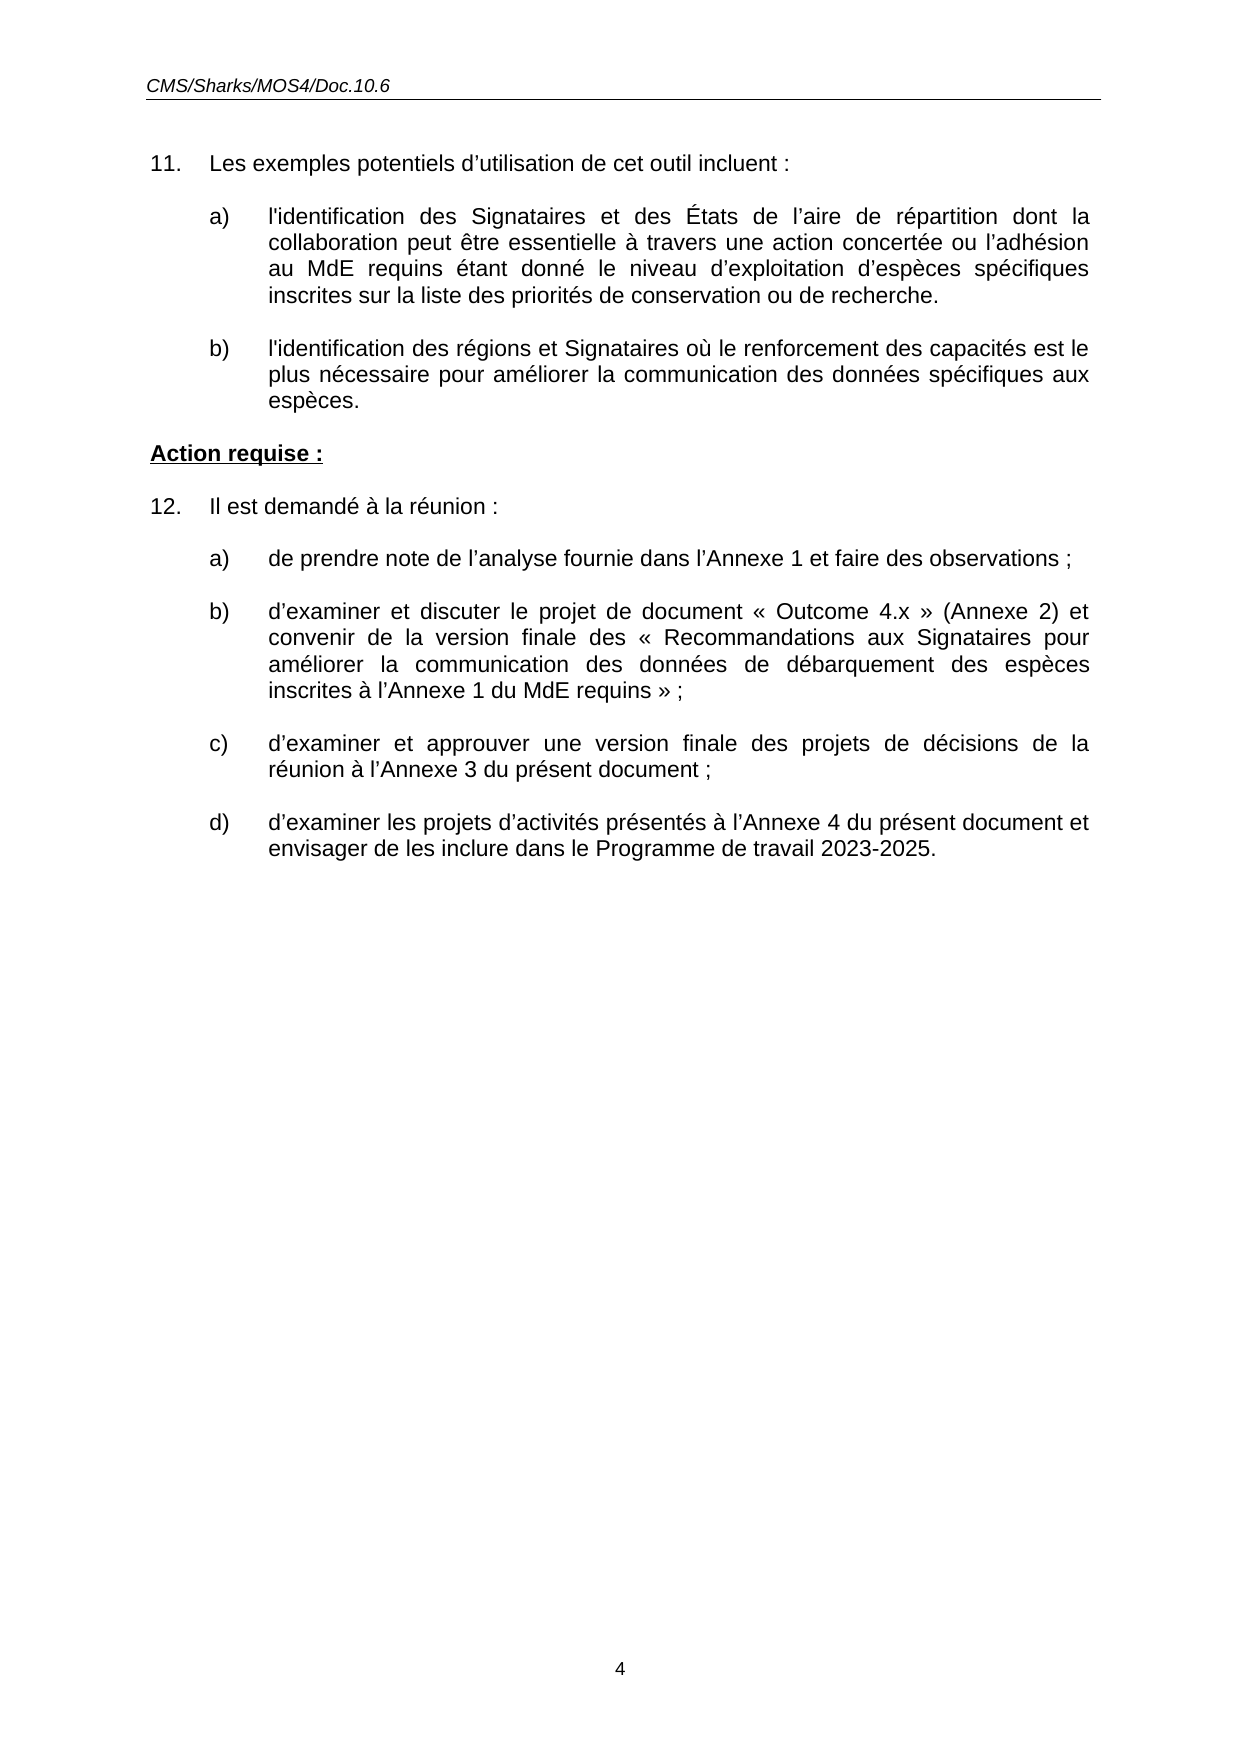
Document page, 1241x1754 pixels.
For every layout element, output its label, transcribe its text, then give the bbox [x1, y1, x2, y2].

text a) de prendre note de l’analyse fournie dans l’Annexe 1 et faire des observations ; [209, 545, 1090, 572]
text d) d’examiner les projets d’activités présentés à l’Annexe 4 du présent document et envisager de les inclure dans le Programme de travail 2023-2025. [209, 809, 1090, 862]
text Action requise : [150, 440, 1090, 466]
text c) d’examiner et approuver une version finale des projets de décisions de la réunion à l’Annexe 3 du présent document ; [209, 730, 1090, 782]
text a) l'identification des Signataires et des États de l’aire de répartition dont la collaboration peut être essentielle à travers une action concertée ou l’adhésion au MdE requins étant donné le niveau d’exploitation d’espèces spécifiques inscrites sur la liste des priorités de conservation ou de recherche. [209, 203, 1090, 308]
text b) l'identification des régions et Signataires où le renforcement des capacités est le plus nécessaire pour améliorer la communication des données spécifiques aux espèces. [209, 334, 1090, 413]
text b) d’examiner et discuter le projet de document « Outcome 4.x » (Annexe 2) et convenir de la version finale des « Recommandations aux Signataires pour améliorer la communication des données de débarquement des espèces inscrites à l’Annexe 1 du MdE requins » ; [209, 598, 1090, 703]
text 11. Les exemples potentiels d’utilisation de cet outil incluent : [150, 150, 1090, 176]
text 12. Il est demandé à la réunion : [150, 493, 1090, 519]
